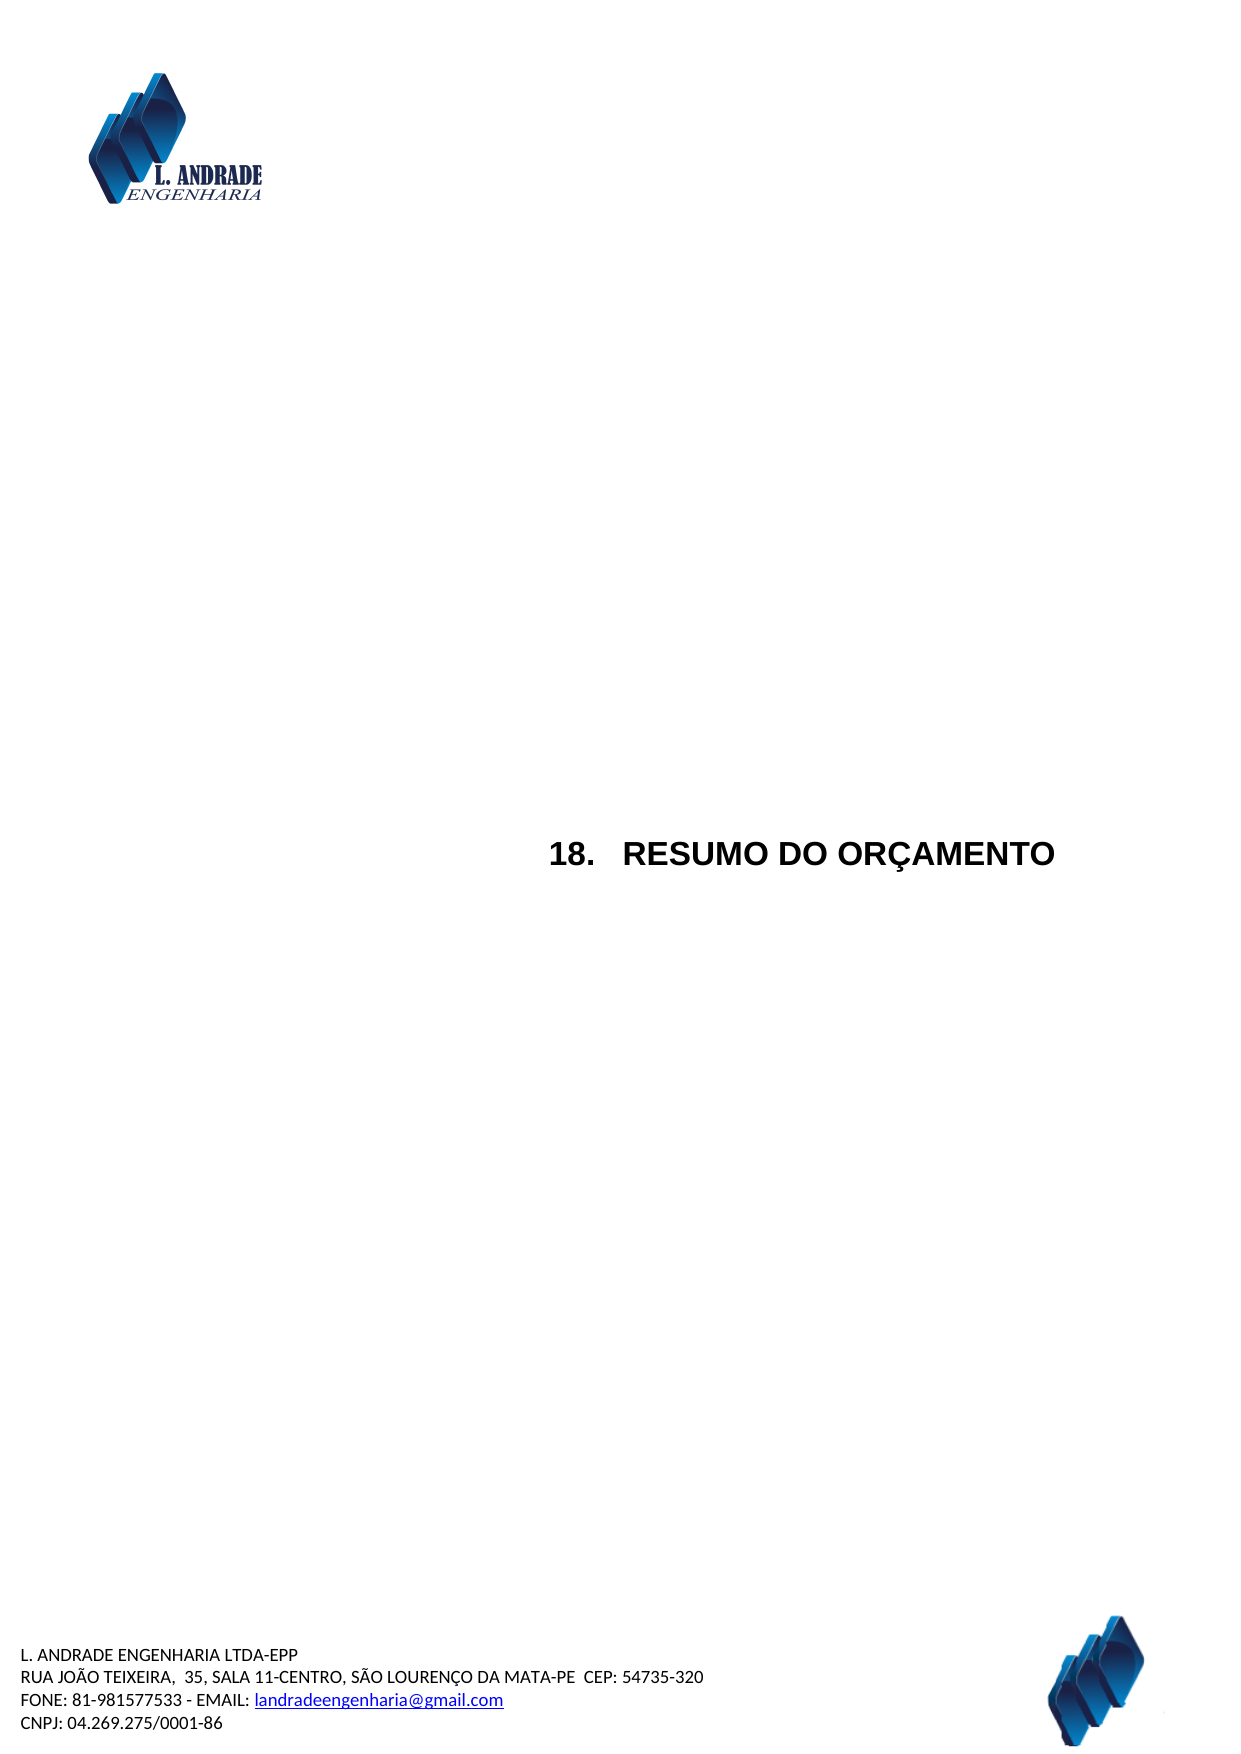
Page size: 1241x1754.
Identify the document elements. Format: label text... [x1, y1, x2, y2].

list RESUMO DO ORÇAMENTO [177, 834, 1056, 873]
picture [88, 73, 262, 204]
